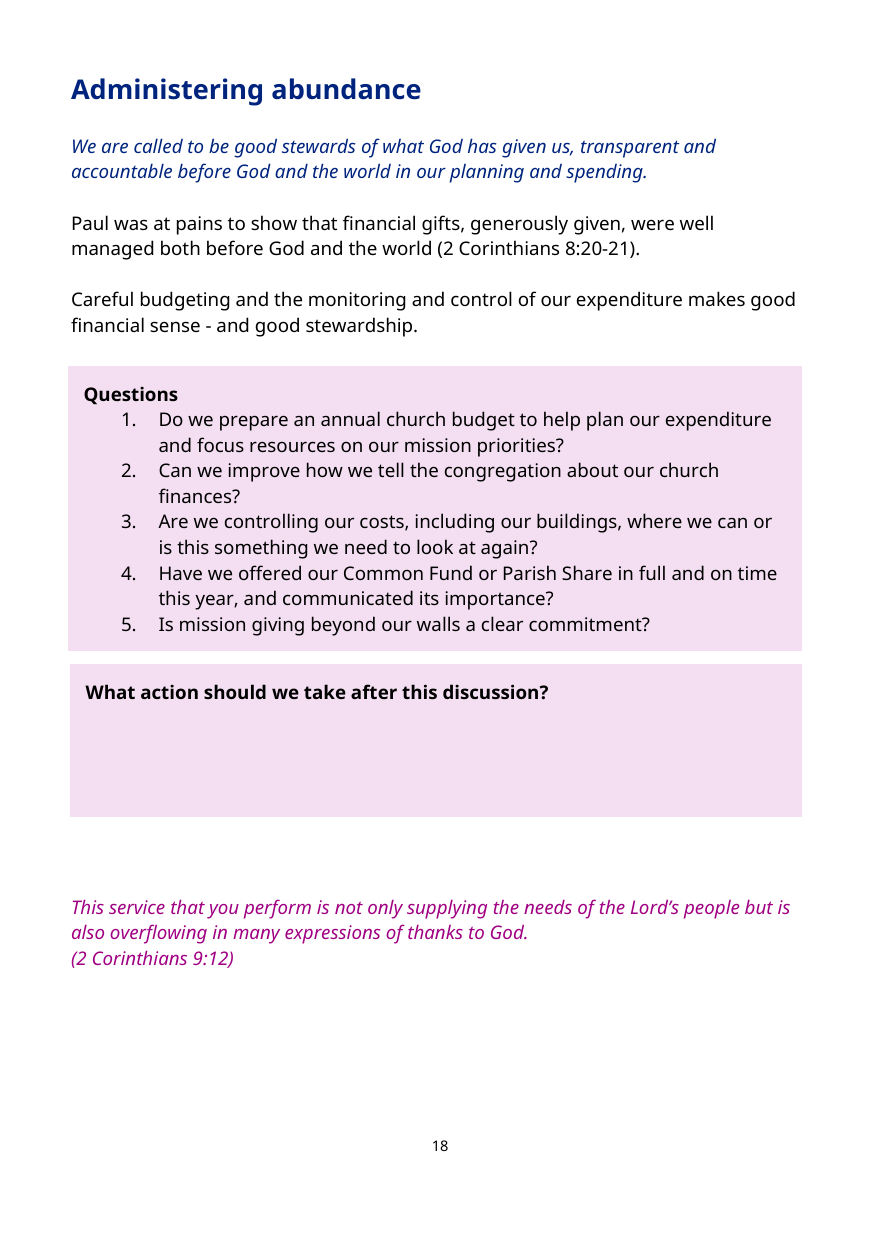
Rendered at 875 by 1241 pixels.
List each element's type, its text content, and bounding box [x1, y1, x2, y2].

subtitle Administering abundance [71, 71, 803, 108]
subtitle We are called to be good stewards of what God has given us, transparent and accountable before God and the world in our planning and spending. [71, 133, 803, 184]
text This service that you perform is not only supplying the needs of the Lord’s people but is also overflowing in many expressions of thanks to God. (2 Corinthians 9:12) [71, 894, 803, 971]
text Careful budgeting and the monitoring and control of our expenditure makes good financial sense - and good stewardship. [71, 286, 803, 337]
text Paul was at pains to show that financial gifts, generously given, were well managed both before God and the world (2 Corinthians 8:20-21). [71, 210, 803, 261]
